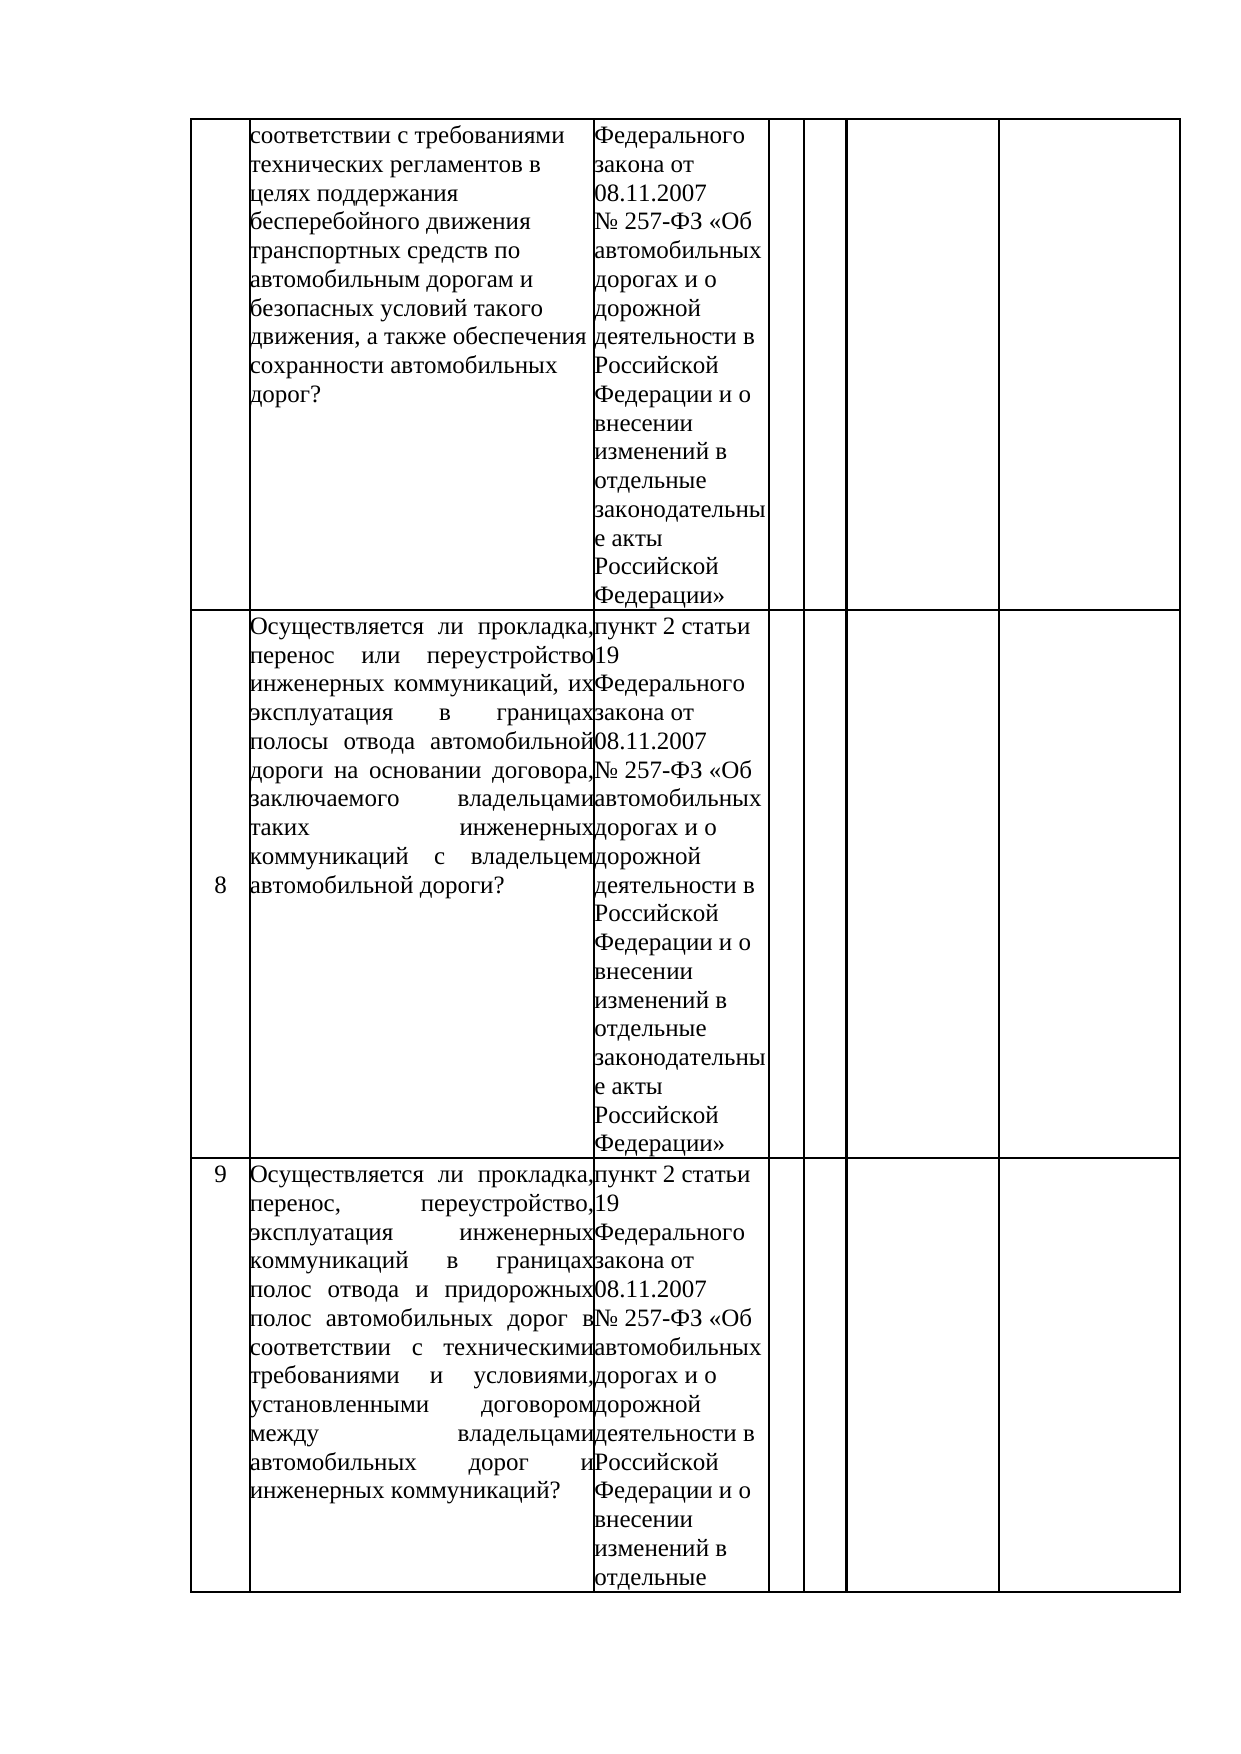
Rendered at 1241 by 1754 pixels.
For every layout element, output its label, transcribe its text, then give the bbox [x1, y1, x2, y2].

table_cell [251, 120, 593, 609]
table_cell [251, 1159, 593, 1591]
table_cell [805, 611, 845, 1157]
table_cell [848, 1159, 998, 1591]
table_cell [1000, 1159, 1179, 1591]
table_cell 8 [192, 611, 249, 1157]
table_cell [595, 1159, 768, 1591]
table_cell [848, 611, 998, 1157]
table_cell [848, 120, 998, 609]
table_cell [595, 120, 768, 609]
table_cell [1000, 120, 1179, 609]
table_cell [1000, 611, 1179, 1157]
table_cell 9 [192, 1159, 249, 1591]
table_cell [805, 120, 845, 609]
table_cell 7 [192, 120, 249, 609]
table_cell Осуществляется ли прокладка, перенос или переустройство инженерных коммуникаций, их эксплуатация в границах полосы отвода автомобильной дороги на основании договора, заключаемого владельцами таких инженерных коммуникаций с владельцем автомобильной дороги? [251, 611, 593, 1157]
table_cell [770, 611, 803, 1157]
table_cell [770, 1159, 803, 1591]
table_cell [770, 120, 803, 609]
table_cell [805, 1159, 845, 1591]
